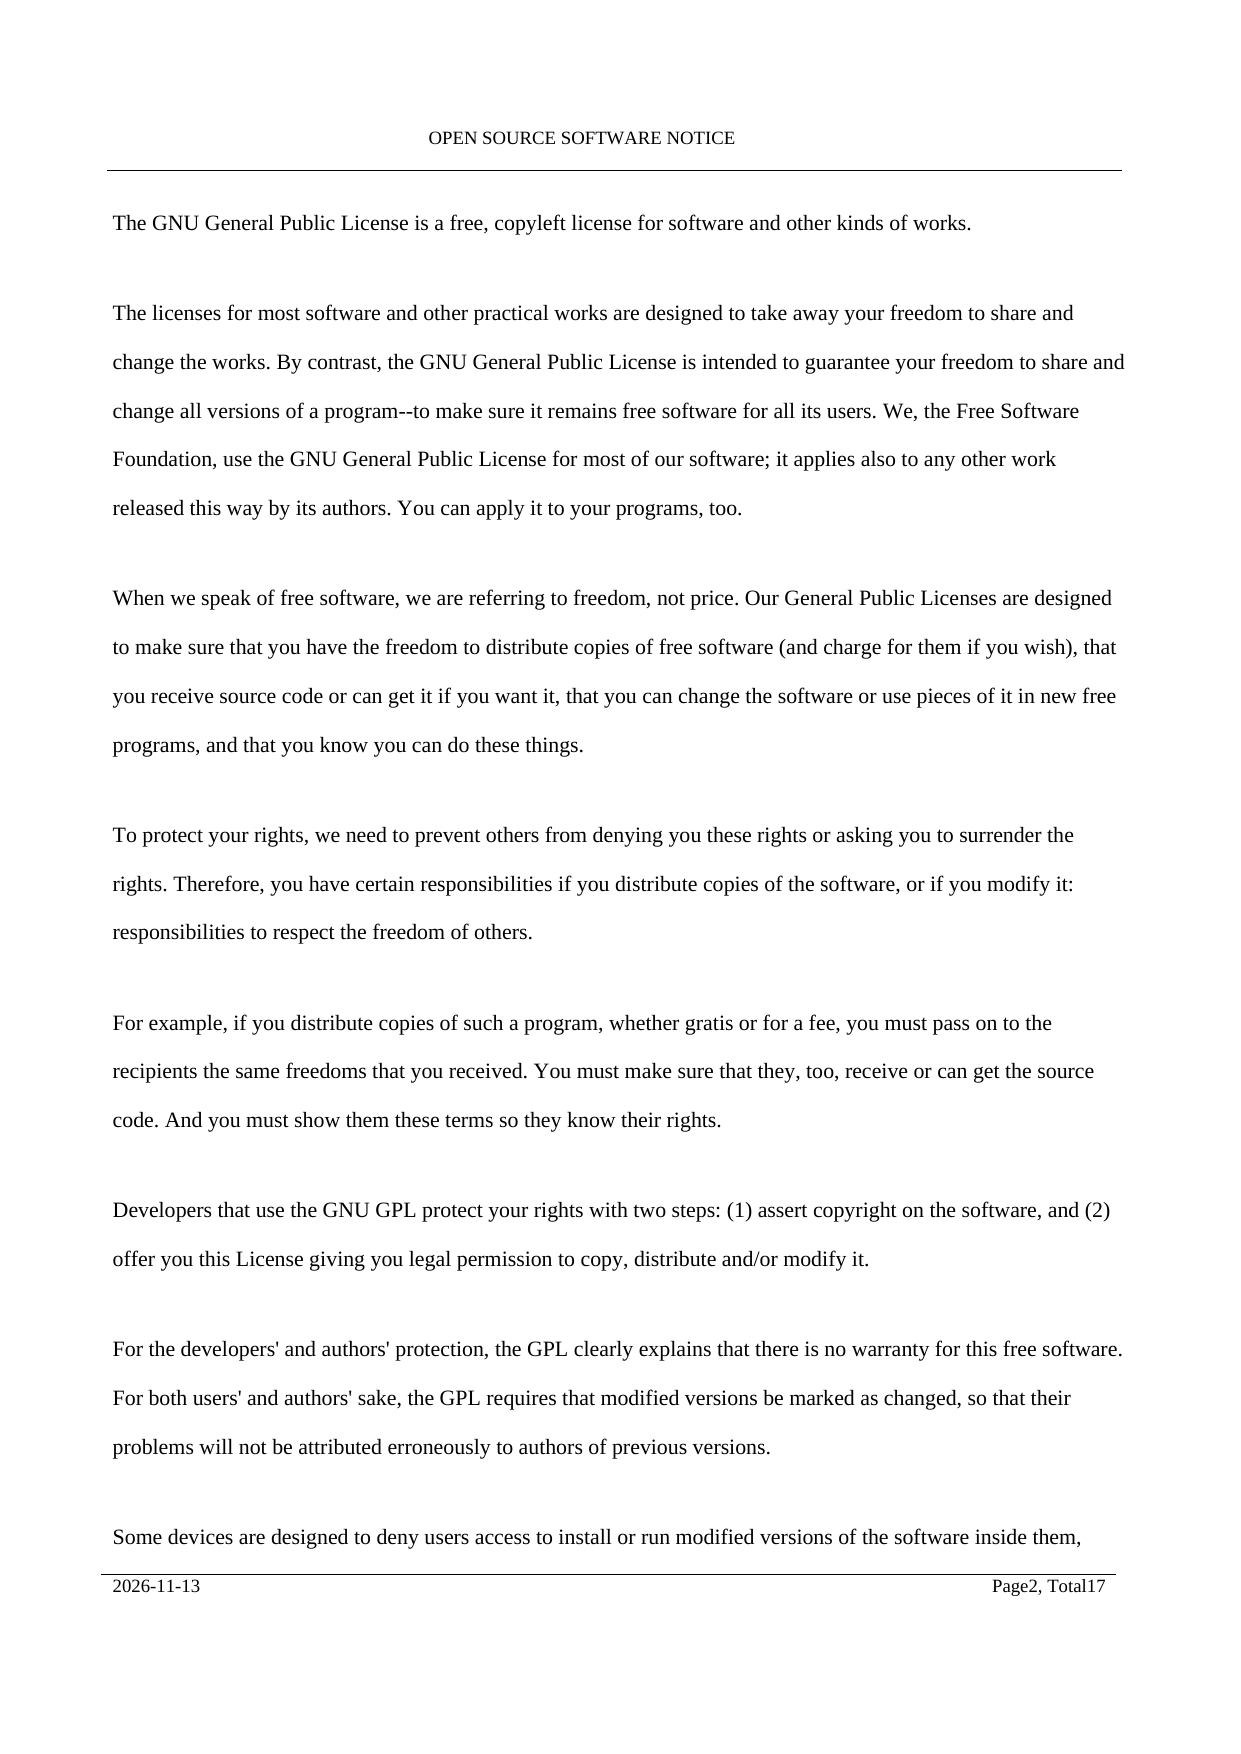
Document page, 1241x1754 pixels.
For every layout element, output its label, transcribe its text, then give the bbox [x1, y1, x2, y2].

text The licenses for most software and other practical works are designed to take away your freedom to share and change the works. By contrast, the GNU General Public License is intended to guarantee your freedom to share and change all versions of a program--to make sure it remains free software for all its users. We, the Free Software Foundation, use the GNU General Public License for most of our software; it applies also to any other work released this way by its authors. You can apply it to your programs, too. [112, 297, 1128, 524]
text For the developers' and authors' protection, the GPL clearly explains that there is no warranty for this free software. For both users' and authors' sake, the GPL requires that modified versions be marked as changed, so that their problems will not be attributed erroneously to authors of previous versions. [112, 1333, 1128, 1463]
text For example, if you distribute copies of such a program, whether gratis or for a fee, you must pass on to the recipients the same freedoms that you received. You must make sure that they, too, receive or can get the source code. And you must show them these terms so they know their rights. [112, 1006, 1128, 1136]
text When we speak of free software, we are referring to freedom, not price. Our General Public Licenses are designed to make sure that you have the freedom to distribute copies of free software (and charge for them if you wish), that you receive source code or can get it if you want it, that you can change the software or use pieces of it in new free programs, and that you know you can do these things. [112, 582, 1128, 761]
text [112, 1520, 1128, 1553]
text To protect your rights, we need to prevent others from denying you these rights or asking you to surrender the rights. Therefore, you have certain responsibilities if you distribute copies of the software, or if you modify it: responsibilities to respect the freedom of others. [112, 818, 1128, 948]
text The GNU General Public License is a free, copyleft license for software and other kinds of works. [112, 206, 1128, 239]
text Developers that use the GNU GPL protect your rights with two steps: (1) assert copyright on the software, and (2) offer you this License giving you legal permission to copy, distribute and/or modify it. [112, 1194, 1128, 1275]
